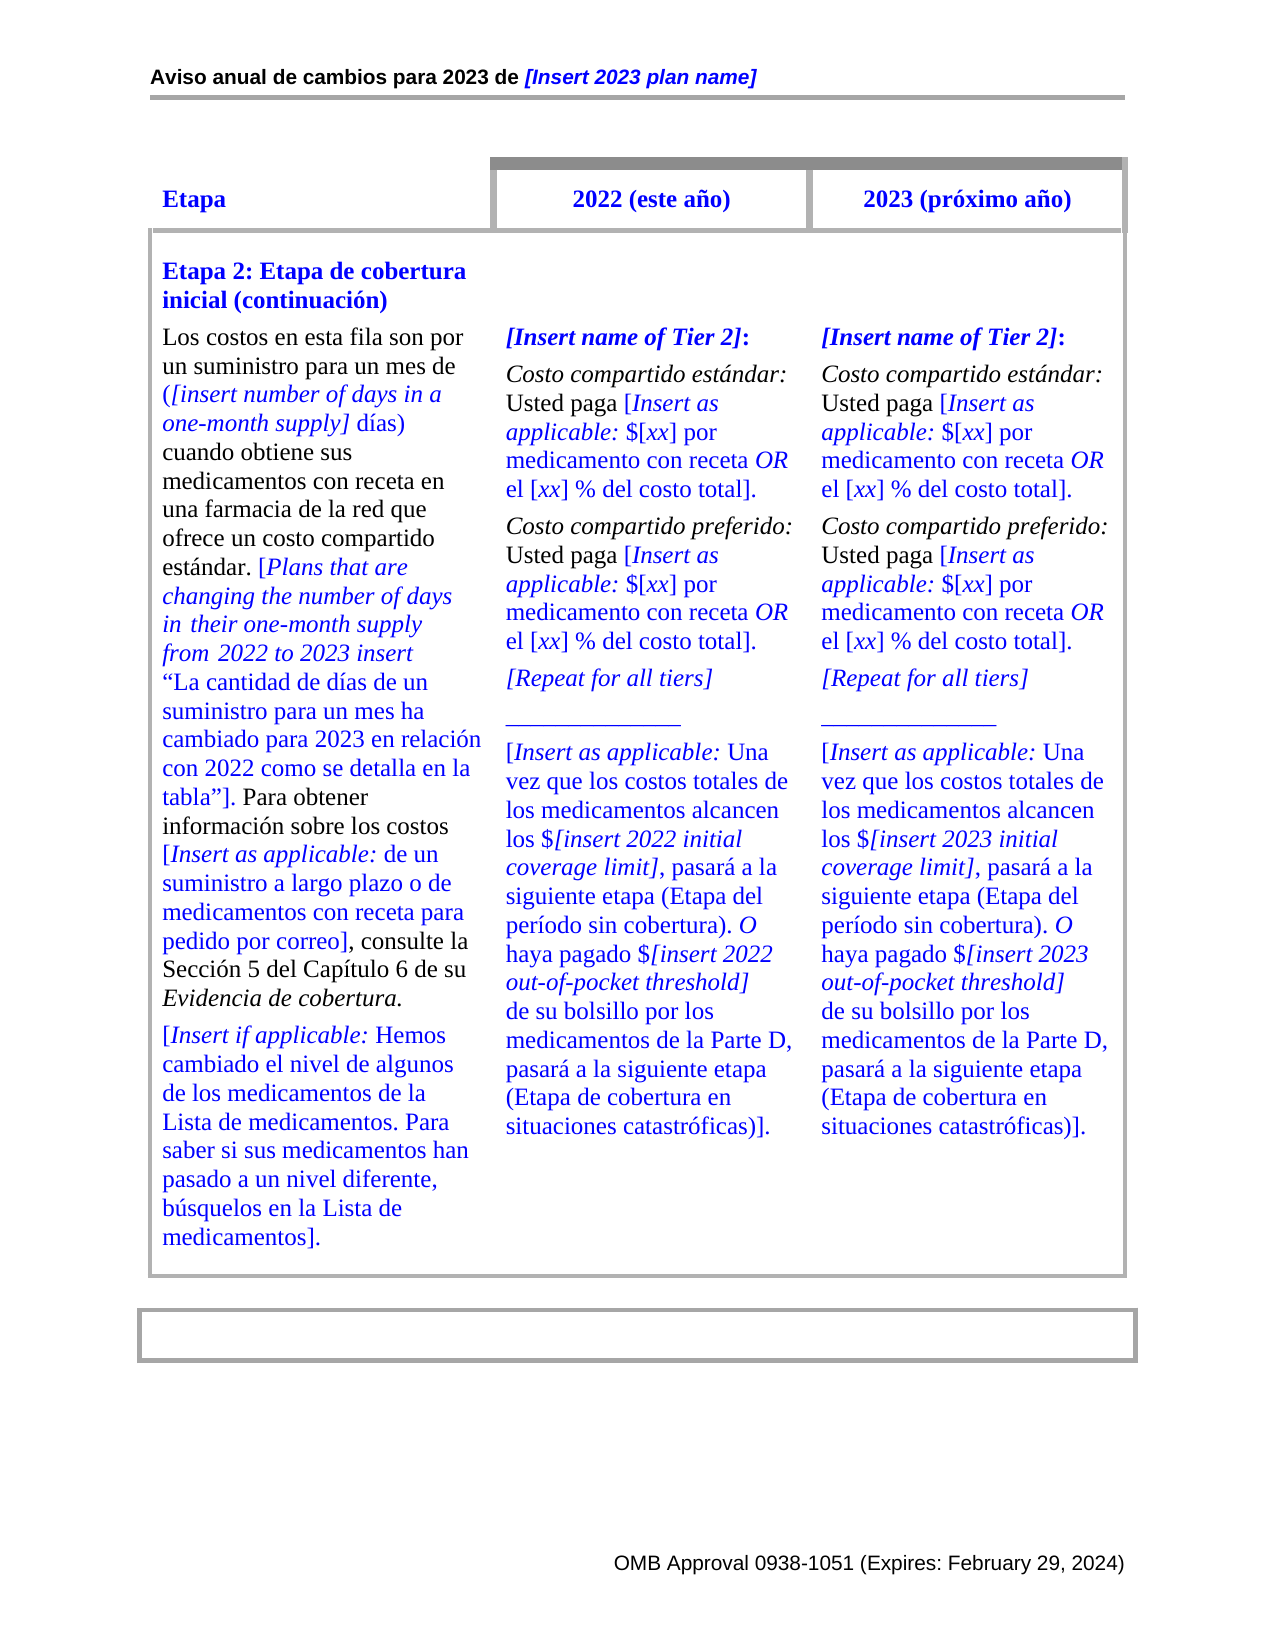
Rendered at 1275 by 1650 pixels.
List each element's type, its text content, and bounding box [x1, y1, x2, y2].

table_cell Etapa 2: Etapa de cobertura inicial (continuación) Los costos en esta fila son por un suministro para un mes de ([insert number of days in a one-month supply] días) cuando obtiene sus medicamentos con receta en una farmacia de la red que ofrece un costo compartido estándar. [Plans that are changing the number of days in their one-month supply from 2022 to 2023 insert “La cantidad de días de un suministro para un mes ha cambiado para 2023 en relación con 2022 como se detalla en la tabla”]. Para obtener información sobre los costos [Insert as applicable: de un suministro a largo plazo o de medicamentos con receta para pedido por correo], consulte la Sección 5 del Capítulo 6 de su Evidencia de cobertura. [Insert if applicable: Hemos cambiado el nivel de algunos de los medicamentos de la Lista de medicamentos. Para saber si sus medicamentos han pasado a un nivel diferente, búsquelos en la Lista de medicamentos]. [152, 229, 493, 1274]
table_header 2023 (próximo año) [813, 170, 1122, 228]
table_header 2022 (este año) [497, 170, 806, 228]
table_header Etapa [150, 157, 490, 228]
table_cell [Insert name of Tier 2]: Costo compartido estándar: Usted paga [Insert as applicable: $[xx] por medicamento con receta OR el [xx] % del costo total]. Costo compartido preferido: Usted paga [Insert as applicable: $[xx] por medicamento con receta OR el [xx] % del costo total]. [Repeat for all tiers] ______________ [Insert as applicable: Una vez que los costos totales de los medicamentos alcancen los $[insert 2023 initial coverage limit], pasará a la siguiente etapa (Etapa del período sin cobertura). O haya pagado $[insert 2023 out-of-pocket threshold] de su bolsillo por los medicamentos de la Parte D, pasará a la siguiente etapa (Etapa de cobertura en situaciones catastróficas)]. [809, 228, 1123, 1274]
table_cell [Insert name of Tier 2]: Costo compartido estándar: Usted paga [Insert as applicable: $[xx] por medicamento con receta OR el [xx] % del costo total]. Costo compartido preferido: Usted paga [Insert as applicable: $[xx] por medicamento con receta OR el [xx] % del costo total]. [Repeat for all tiers] ______________ [Insert as applicable: Una vez que los costos totales de los medicamentos alcancen los $[insert 2022 initial coverage limit], pasará a la siguiente etapa (Etapa del período sin cobertura). O haya pagado $[insert 2022 out-of-pocket threshold] de su bolsillo por los medicamentos de la Parte D, pasará a la siguiente etapa (Etapa de cobertura en situaciones catastróficas)]. [494, 233, 809, 1274]
